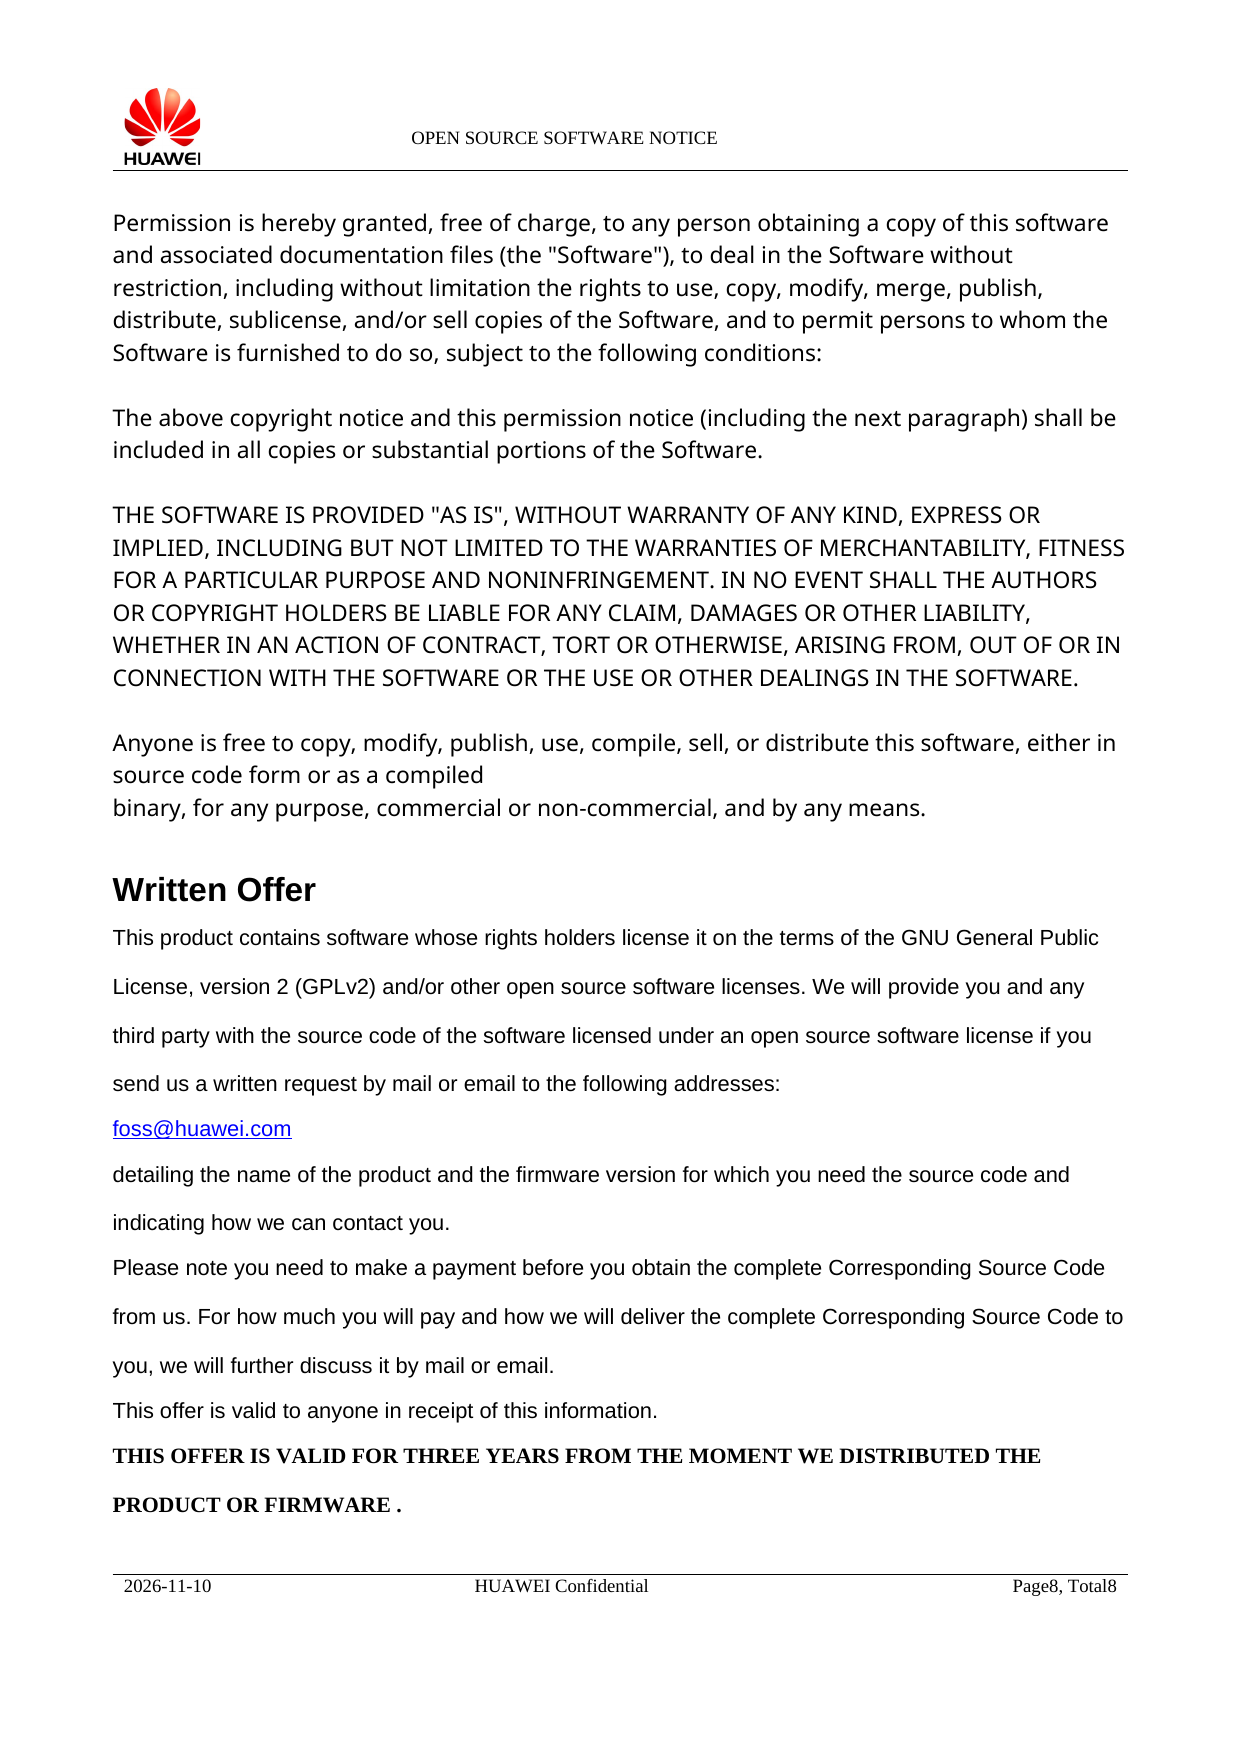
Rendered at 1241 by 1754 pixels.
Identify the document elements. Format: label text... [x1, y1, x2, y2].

text foss@huawei.com [112, 1113, 1128, 1145]
text THE SOFTWARE IS PROVIDED "AS IS", WITHOUT WARRANTY OF ANY KIND, EXPRESS OR IMPLIED, INCLUDING BUT NOT LIMITED TO THE WARRANTIES OF MERCHANTABILITY, FITNESS FOR A PARTICULAR PURPOSE AND NONINFRINGEMENT. IN NO EVENT SHALL THE AUTHORS OR COPYRIGHT HOLDERS BE LIABLE FOR ANY CLAIM, DAMAGES OR OTHER LIABILITY, WHETHER IN AN ACTION OF CONTRACT, TORT OR OTHERWISE, ARISING FROM, OUT OF OR IN CONNECTION WITH THE SOFTWARE OR THE USE OR OTHER DEALINGS IN THE SOFTWARE. [112, 499, 1128, 694]
text The above copyright notice and this permission notice (including the next paragraph) shall be included in all copies or substantial portions of the Software. [112, 401, 1128, 466]
text binary, for any purpose, commercial or non-commercial, and by any means. [112, 791, 1128, 824]
picture [124, 88, 201, 165]
text Written Offer [112, 856, 1128, 921]
text Permission is hereby granted, free of charge, to any person obtaining a copy of this software and associated documentation files (the "Software"), to deal in the Software without restriction, including without limitation the rights to use, copy, modify, merge, publish, distribute, sublicense, and/or sell copies of the Software, and to permit persons to whom the Software is furnished to do so, subject to the following conditions: [112, 206, 1128, 369]
text Please note you need to make a payment before you obtain the complete Corresponding Source Code from us. For how much you will pay and how we will deliver the complete Corresponding Source Code to you, we will further discuss it by mail or email. [112, 1252, 1128, 1382]
text This product contains software whose rights holders license it on the terms of the GNU General Public License, version 2 (GPLv2) and/or other open source software licenses. We will provide you and any third party with the source code of the software licensed under an open source software license if you send us a written request by mail or email to the following addresses: [112, 921, 1128, 1100]
text This offer is valid to anyone in receipt of this information. [112, 1394, 1128, 1427]
text Anyone is free to copy, modify, publish, use, compile, sell, or distribute this software, either in source code form or as a compiled [112, 726, 1128, 791]
text detailing the name of the product and the firmware version for which you need the source code and indicating how we can contact you. [112, 1158, 1128, 1239]
text This offer is valid for three years from the moment we distributed the product or firmware . [112, 1439, 1128, 1521]
